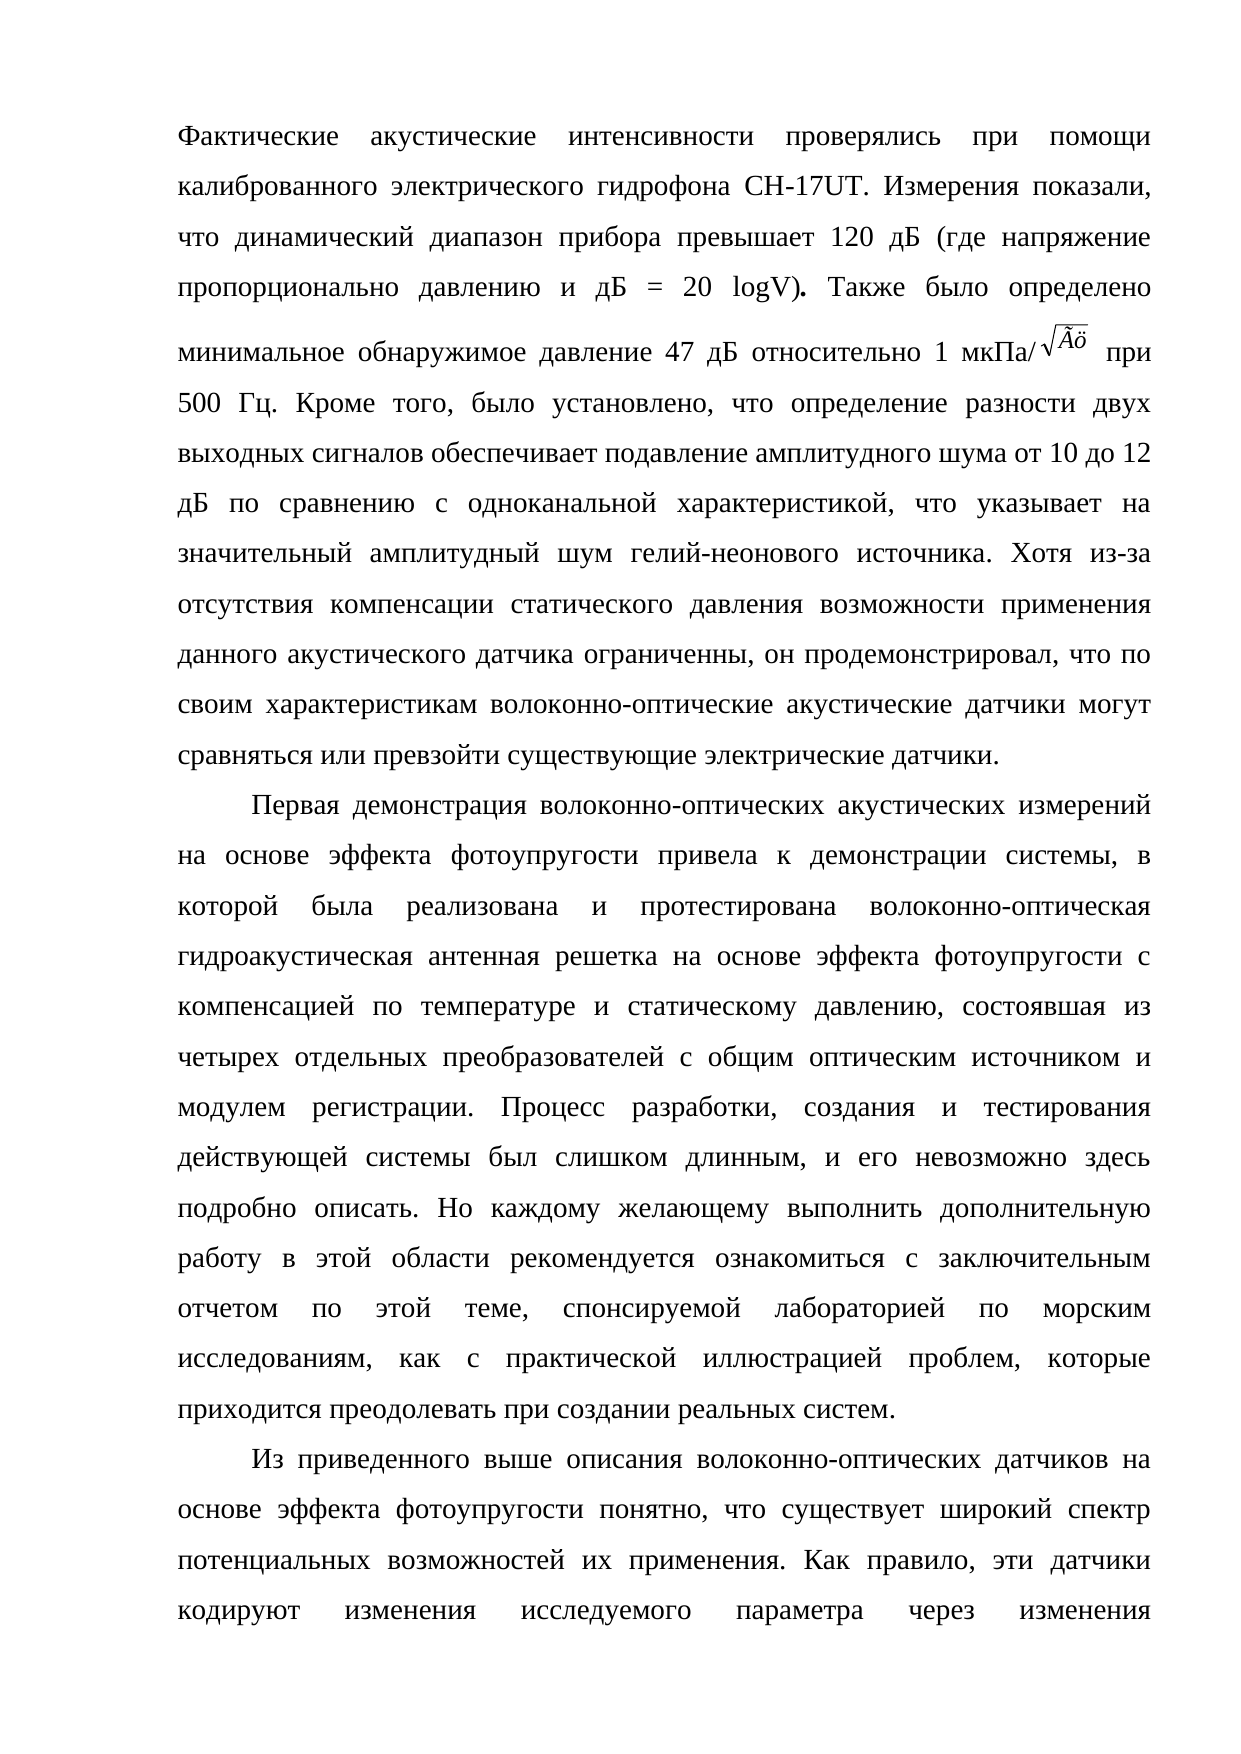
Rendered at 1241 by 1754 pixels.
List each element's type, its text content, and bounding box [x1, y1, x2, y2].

text Первая демонстрация волоконно-оптических акустических измерений на основе эффекта фотоупругости привела к демонстрации системы, в которой была реализована и протестирована волоконно-оптическая гидроакустическая антенная решетка на основе эффекта фотоупругости с компенсацией по температуре и статическому давлению, состоявшая из четырех отдельных преобразователей с общим оптическим источником и модулем регистрации. Процесс разработки, создания и тестирования действующей системы был слишком длинным, и его невозможно здесь подробно описать. Но каждому желающему выполнить дополнительную работу в этой области рекомендуется ознакомиться с заключительным отчетом по этой теме, спонсируемой лабораторией по морским исследованиям, как с практической иллюстрацией проблем, которые приходится преодолевать при создании реальных систем. [177, 787, 1152, 1424]
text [177, 1441, 1152, 1626]
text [177, 118, 1152, 770]
